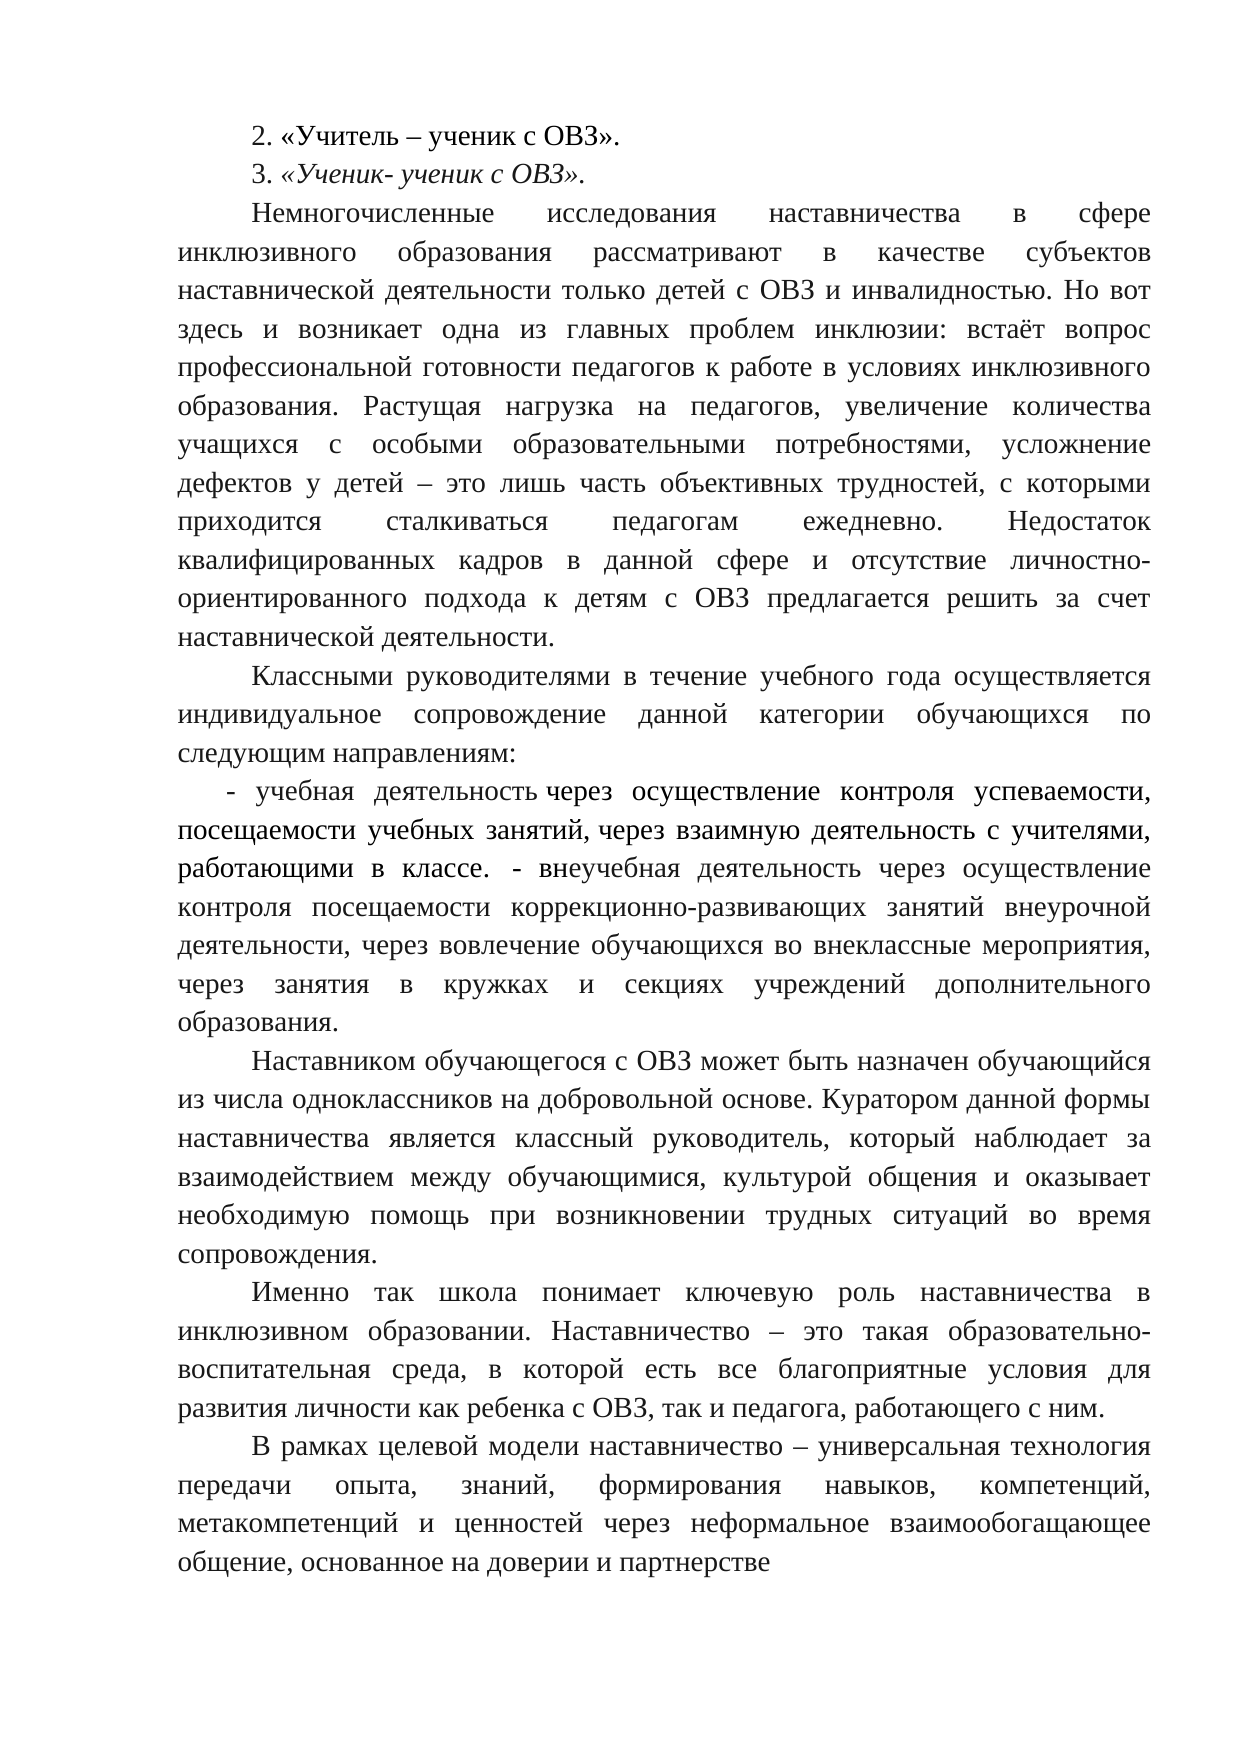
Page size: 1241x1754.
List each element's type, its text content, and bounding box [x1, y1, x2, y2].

text Немногочисленные исследования наставничества в сфере инклюзивного образования рассматривают в качестве субъектов наставнической деятельности только детей с ОВЗ и инвалидностью. Но вот здесь и возникает одна из главных проблем инклюзии: встаёт вопрос профессиональной готовности педагогов к работе в условиях инклюзивного образования. Растущая нагрузка на педагогов, увеличение количества учащихся с особыми образовательными потребностями, усложнение дефектов у детей – это лишь часть объективных трудностей, с которыми приходится сталкиваться педагогам ежедневно. Недостаток квалифицированных кадров в данной сфере и отсутствие личностно-ориентированного подхода к детям с ОВЗ предлагается решить за счет наставнической деятельности. [177, 195, 1152, 653]
text - учебная деятельность через осуществление контроля успеваемости, посещаемости учебных занятий, через взаимную деятельность с учителями, работающими в классе. - внеучебная деятельность через осуществление контроля посещаемости коррекционно-развивающих занятий внеурочной деятельности, через вовлечение обучающихся во внеклассные мероприятия, через занятия в кружках и секциях учреждений дополнительного образования. [177, 773, 1152, 1038]
text 2. «Учитель – ученик с ОВЗ». [177, 118, 1152, 152]
text Именно так школа понимает ключевую роль наставничества в инклюзивном образовании. Наставничество – это такая образовательно-воспитательная среда, в которой есть все благоприятные условия для развития личности как ребенка с ОВЗ, так и педагога, работающего с ним. [177, 1274, 1152, 1423]
text 3. «Ученик- ученик с ОВЗ». [177, 157, 1152, 190]
text Классными руководителями в течение учебного года осуществляется индивидуальное сопровождение данной категории обучающихся по следующим направлениям: [177, 658, 1152, 768]
text Наставником обучающегося с ОВЗ может быть назначен обучающийся из числа одноклассников на добровольной основе. Куратором данной формы наставничества является классный руководитель, который наблюдает за взаимодействием между обучающимися, культурой общения и оказывает необходимую помощь при возникновении трудных ситуаций во время сопровождения. [177, 1043, 1152, 1269]
text В рамках целевой модели наставничество – универсальная технология передачи опыта, знаний, формирования навыков, компетенций, метакомпетенций и ценностей через неформальное взаимообогащающее общение, основанное на доверии и партнерстве [177, 1428, 1152, 1578]
